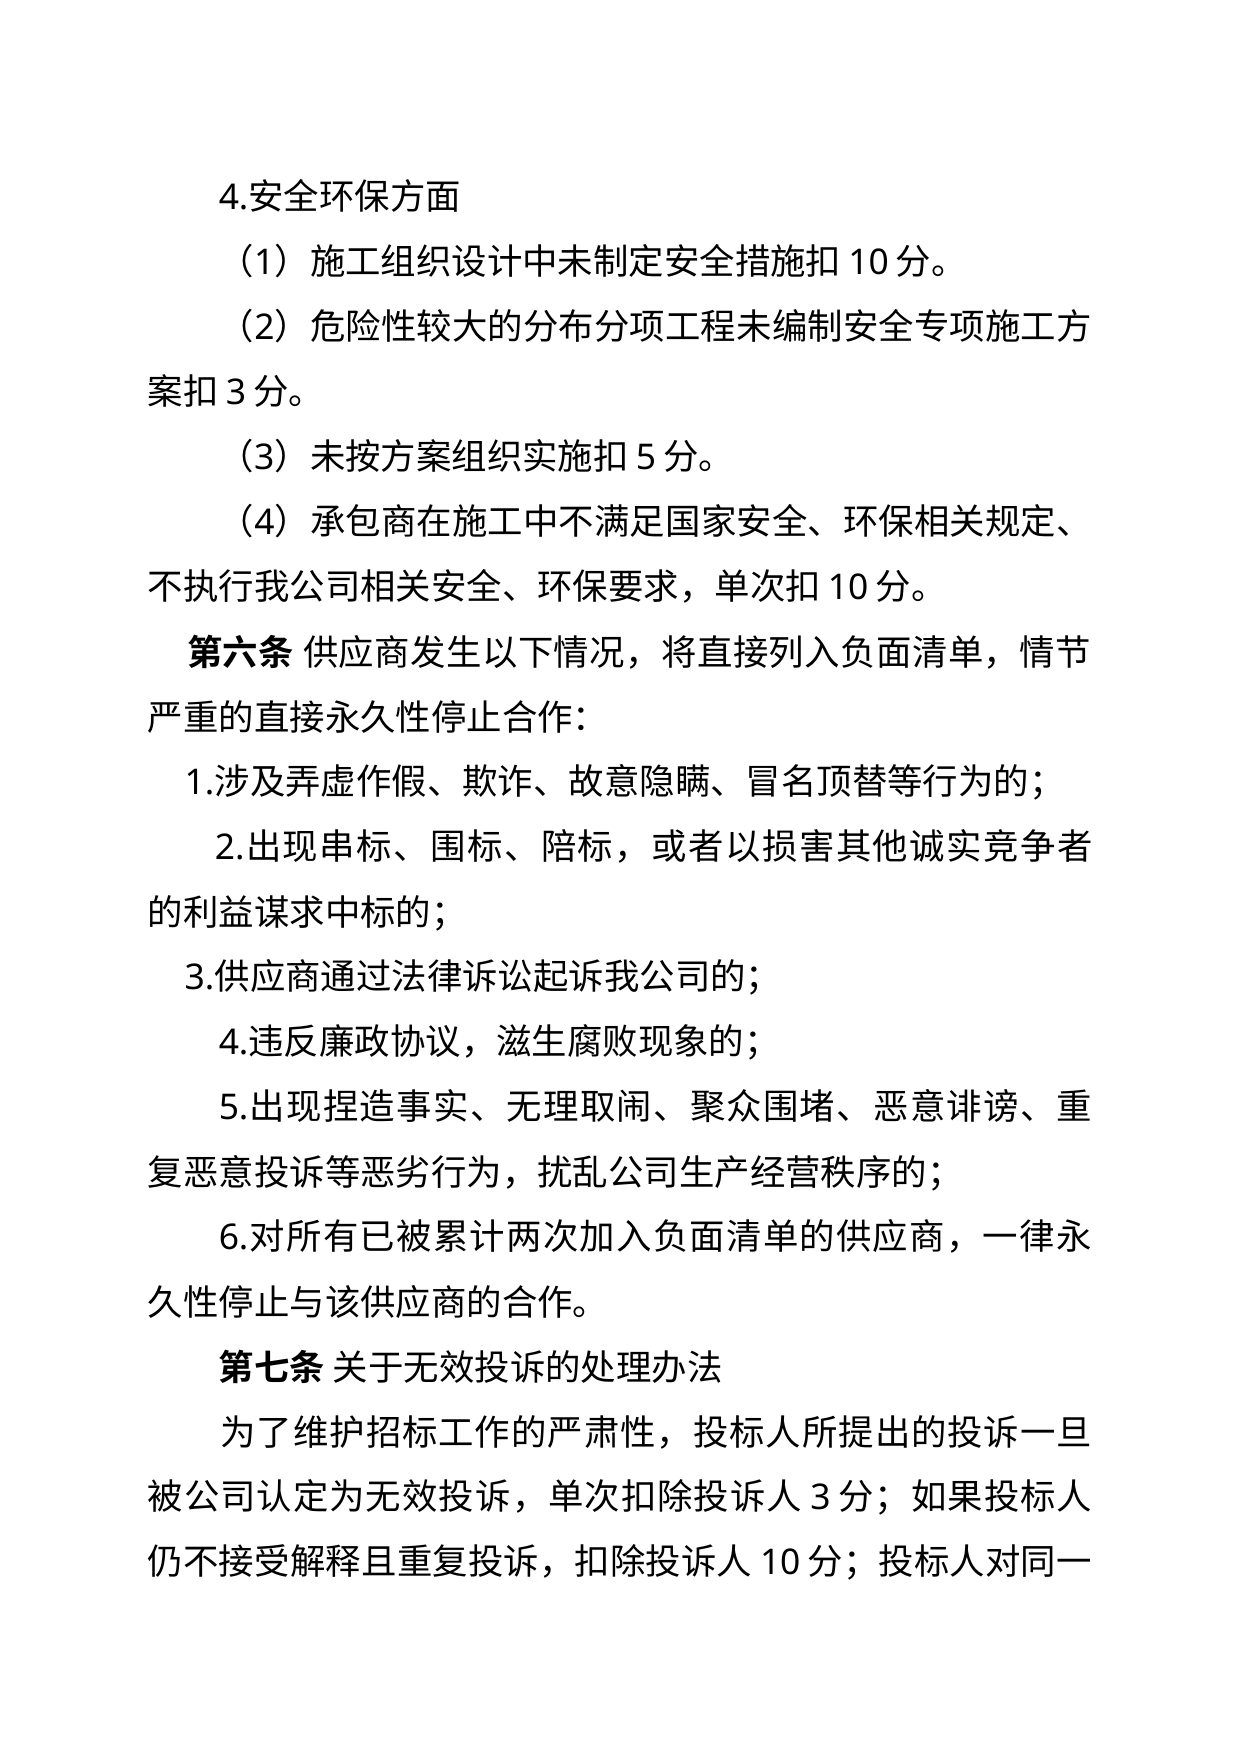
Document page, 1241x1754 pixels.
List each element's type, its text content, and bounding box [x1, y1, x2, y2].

text （4）承包商在施工中不满足国家安全、环保相关规定、不执行我公司相关安全、环保要求，单次扣10分。 [148, 487, 1092, 617]
text （3）未按方案组织实施扣5分。 [148, 422, 1092, 487]
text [148, 1397, 1092, 1592]
text 第六条 供应商发生以下情况，将直接列入负面清单，情节严重的直接永久性停止合作： [148, 617, 1092, 747]
text 1.涉及弄虚作假、欺诈、故意隐瞒、冒名顶替等行为的； [148, 747, 1092, 812]
text 第七条 关于无效投诉的处理办法 [148, 1332, 1092, 1397]
text 2.出现串标、围标、陪标，或者以损害其他诚实竞争者的利益谋求中标的； [148, 812, 1092, 942]
text 3.供应商通过法律诉讼起诉我公司的； [148, 942, 1092, 1007]
text 4.违反廉政协议，滋生腐败现象的； [148, 1007, 1092, 1072]
text 5.出现捏造事实、无理取闹、聚众围堵、恶意诽谤、重复恶意投诉等恶劣行为，扰乱公司生产经营秩序的； [148, 1072, 1092, 1202]
text 4.安全环保方面 [148, 162, 1092, 227]
text （1）施工组织设计中未制定安全措施扣10分。 [148, 227, 1092, 292]
text 6.对所有已被累计两次加入负面清单的供应商，一律永久性停止与该供应商的合作。 [148, 1202, 1092, 1332]
text （2）危险性较大的分布分项工程未编制安全专项施工方案扣3分。 [148, 292, 1092, 422]
